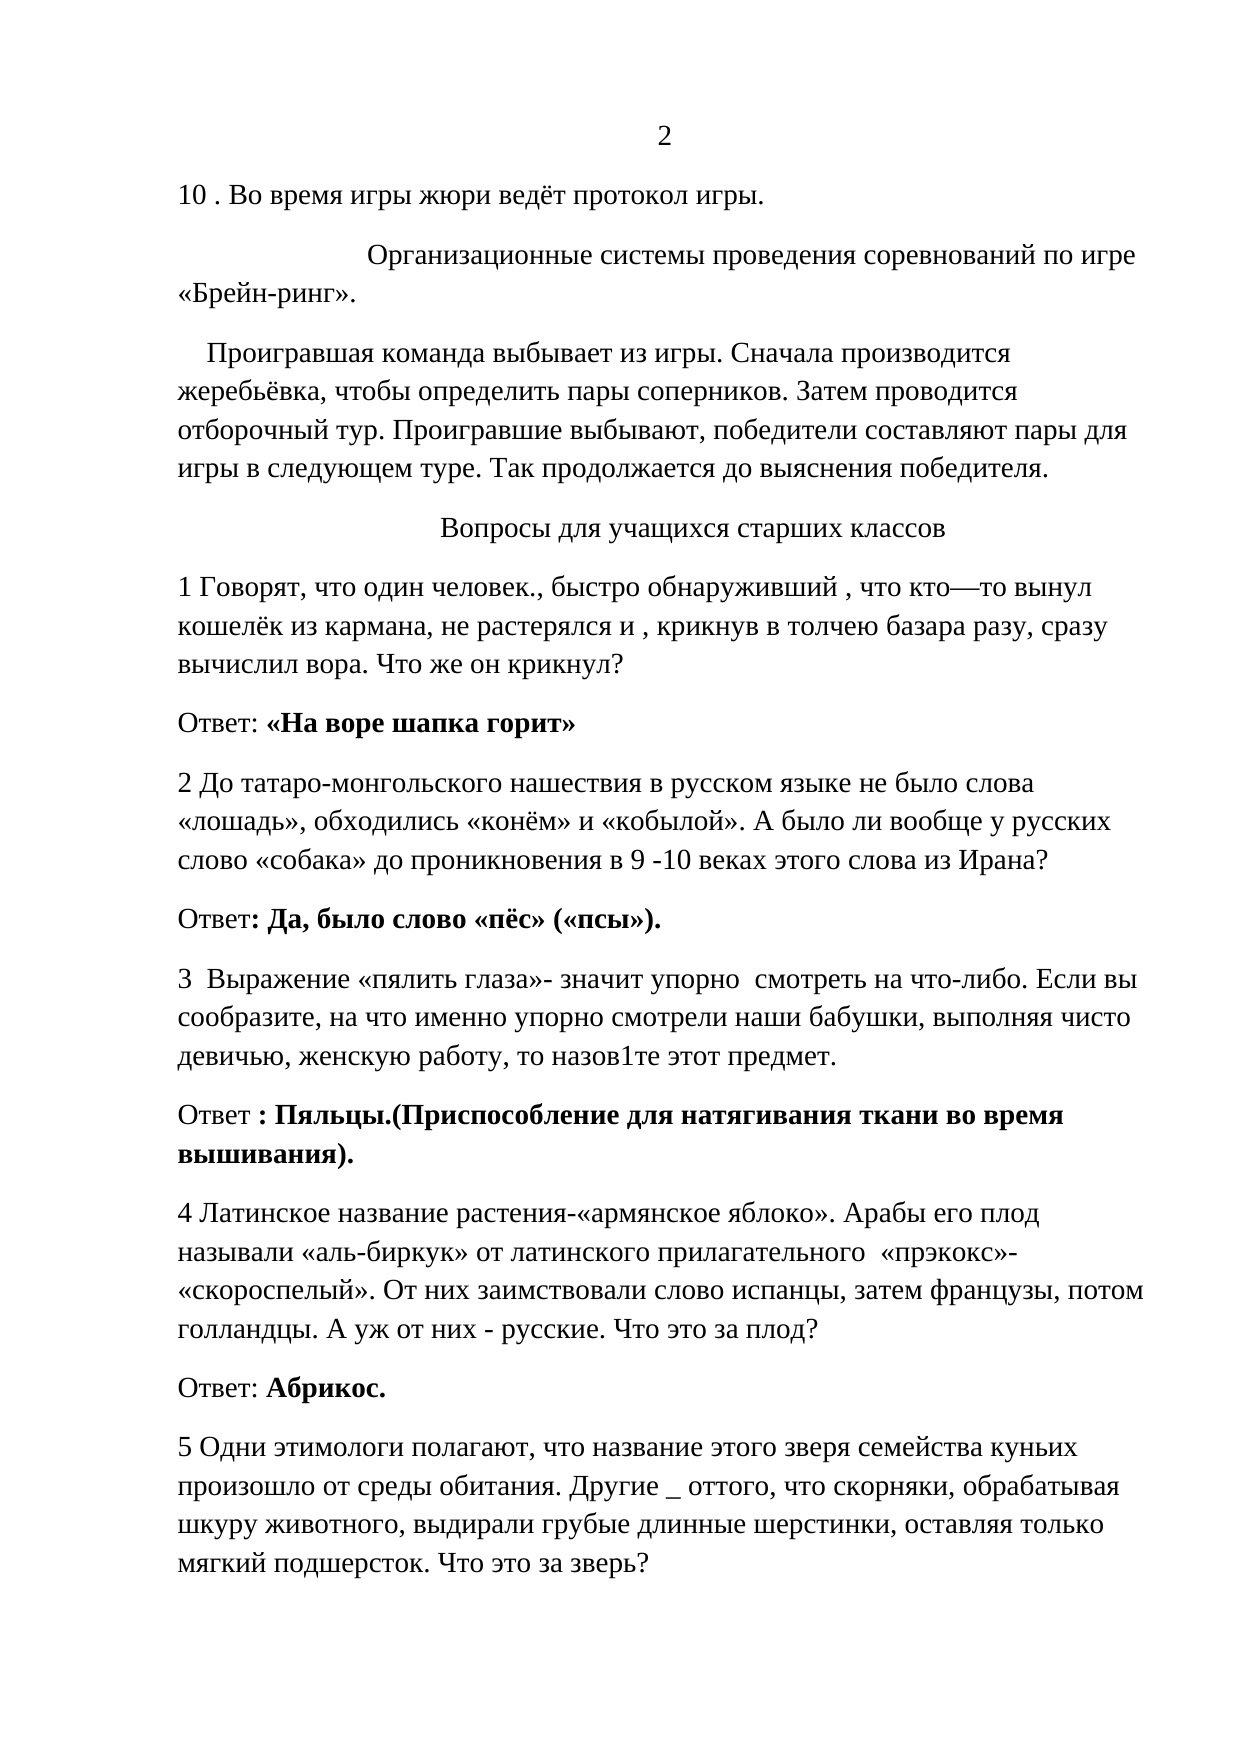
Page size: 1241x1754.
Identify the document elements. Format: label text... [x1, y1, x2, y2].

text Ответ: Абрикос. [177, 1370, 1152, 1404]
text Проигравшая команда выбывает из игры. Сначала производится жеребьёвка, чтобы определить пары соперников. Затем проводится отборочный тур. Проигравшие выбывают, победители составляют пары для игры в следующем туре. Так продолжается до выяснения победителя. [177, 335, 1152, 484]
text Вопросы для учащихся старших классов [177, 510, 1152, 543]
text 1 Говорят, что один человек., быстро обнаруживший , что кто—то вынул кошелёк из кармана, не растерялся и , крикнув в толчею базара разу, сразу вычислил вора. Что же он крикнул? [177, 569, 1152, 680]
text Ответ: Да, было слово «пёс» («псы»). [177, 901, 1152, 935]
text Ответ : Пяльцы.(Приспособление для натягивания ткани во время вышивания). [177, 1097, 1152, 1169]
text 4 Латинское название растения-«армянское яблоко». Арабы его плод называли «аль-биркук» от латинского прилагательного «прэкокс»- «скороспелый». От них заимствовали слово испанцы, затем французы, потом голландцы. А уж от них - русские. Что это за плод? [177, 1195, 1152, 1344]
text 2 До татаро-монгольского нашествия в русском языке не было слова «лошадь», обходились «конём» и «кобылой». А было ли вообще у русских слово «собака» до проникновения в 9 -10 веках этого слова из Ирана? [177, 765, 1152, 876]
text Ответ: «На воре шапка горит» [177, 706, 1152, 739]
text 10 . Во время игры жюри ведёт протокол игры. [177, 177, 1152, 211]
text 5 Одни этимологи полагают, что название этого зверя семейства куньих произошло от среды обитания. Другие _ оттого, что скорняки, обрабатывая шкуру животного, выдирали грубые длинные шерстинки, оставляя только мягкий подшерсток. Что это за зверь? [177, 1429, 1152, 1579]
text Организационные системы проведения соревнований по игре «Брейн-ринг». [177, 237, 1152, 309]
text 3 Выражение «пялить глаза»- значит упорно смотреть на что-либо. Если вы сообразите, на что именно упорно смотрели наши бабушки, выполняя чисто девичью, женскую работу, то назов1те этот предмет. [177, 961, 1152, 1071]
text 2 [177, 118, 1152, 152]
